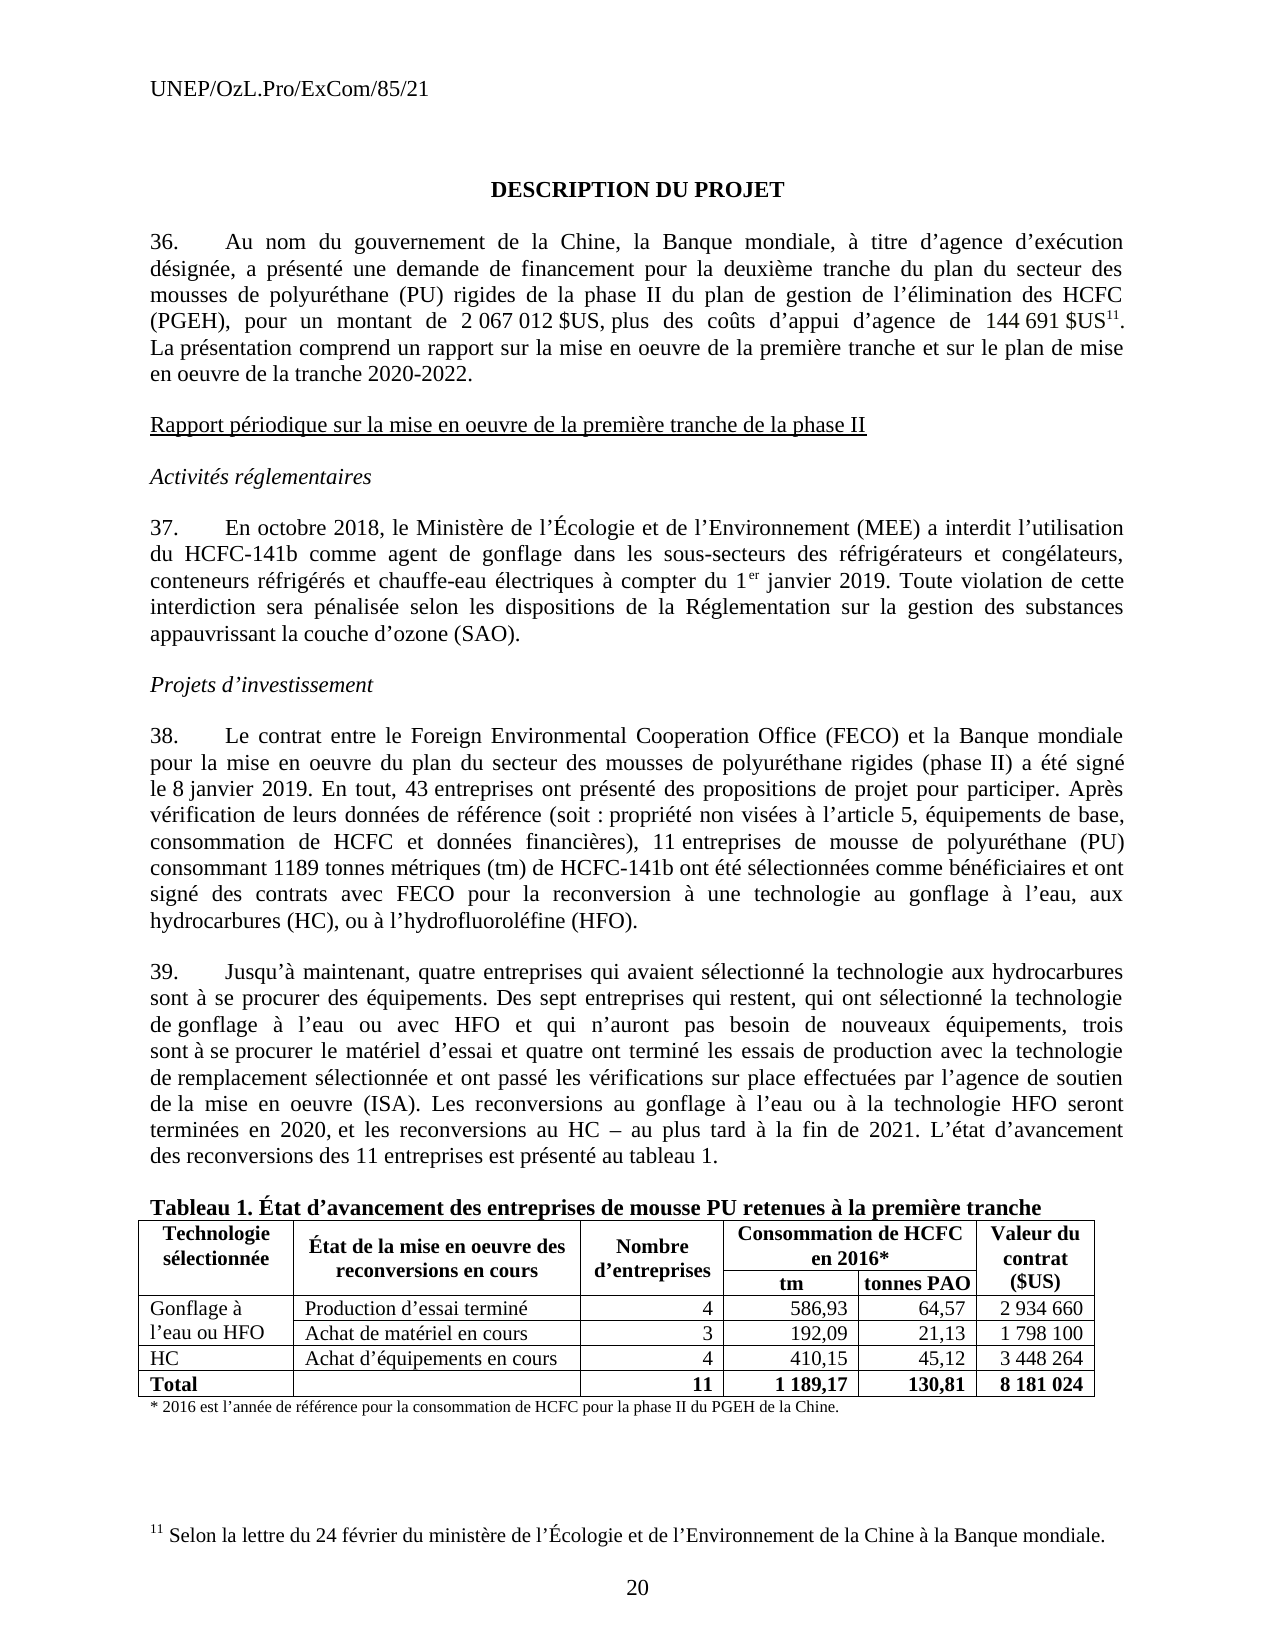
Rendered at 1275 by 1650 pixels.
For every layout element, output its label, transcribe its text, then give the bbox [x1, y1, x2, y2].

table_cell HC [139, 1346, 293, 1370]
subtitle Activités réglementaires [150, 463, 1125, 489]
table_cell Production d’essai terminé [294, 1296, 580, 1320]
text * 2016 est l’année de référence pour la consommation de HCFC pour la phase II du PGEH de la Chine. [150, 1397, 1125, 1416]
subtitle Le contrat entre le Foreign Environmental Cooperation Office (FECO) et la Banque mondiale pour la mise en oeuvre du plan du secteur des mousses de polyuréthane rigides (phase II) a été signé le 8 janvier 2019. En tout, 43 entreprises ont présenté des propositions de projet pour participer. Après vérification de leurs données de référence (soit : propriété non visées à l’article 5, équipements de base, consommation de HCFC et données financières), 11 entreprises de mousse de polyuréthane (PU) consommant 1189 tonnes métriques (tm) de HCFC-141b ont été sélectionnées comme bénéficiaires et ont signé des contrats avec FECO pour la reconversion à une technologie au gonflage à l’eau, aux hydrocarbures (HC), ou à l’hydrofluoroléfine (HFO). [150, 722, 1125, 933]
table_header État de la mise en oeuvre des reconversions en cours [294, 1221, 580, 1295]
table_cell 4 [581, 1346, 723, 1370]
subtitle Projets d’investissement [150, 671, 1125, 697]
table_cell Total [139, 1371, 293, 1396]
table_cell [294, 1371, 580, 1396]
table_cell Achat de matériel en cours [294, 1321, 580, 1345]
text Tableau 1. État d’avancement des entreprises de mousse PU retenues à la première tranche [150, 1194, 1125, 1220]
subtitle Jusqu’à maintenant, quatre entreprises qui avaient sélectionné la technologie aux hydrocarbures sont à se procurer des équipements. Des sept entreprises qui restent, qui ont sélectionné la technologie de gonflage à l’eau ou avec HFO et qui n’auront pas besoin de nouveaux équipements, trois sont à se procurer le matériel d’essai et quatre ont terminé les essais de production avec la technologie de remplacement sélectionnée et ont passé les vérifications sur place effectuées par l’agence de soutien de la mise en oeuvre (ISA). Les reconversions au gonflage à l’eau ou à la technologie HFO seront terminées en 2020, et les reconversions au HC – au plus tard à la fin de 2021. L’état d’avancement des reconversions des 11 entreprises est présenté au tableau 1. [150, 958, 1125, 1169]
table_cell Gonflage à l’eau ou HFO [139, 1296, 293, 1345]
table_cell 8 181 024 [977, 1371, 1094, 1396]
table_cell 3 448 264 [977, 1346, 1094, 1370]
table_header Technologie sélectionnée [139, 1221, 293, 1295]
table_header Nombre d’entreprises [581, 1221, 723, 1295]
table_cell 21,13 [859, 1321, 976, 1345]
table_cell 4 [581, 1296, 723, 1320]
table_cell tonnes PAO [859, 1271, 976, 1295]
table_cell 45,12 [859, 1346, 976, 1370]
table_cell 410,15 [724, 1346, 858, 1370]
table_cell tm [724, 1271, 858, 1295]
text DESCRIPTION DU PROJET [150, 176, 1125, 202]
text Rapport périodique sur la mise en oeuvre de la première tranche de la phase II [150, 411, 1125, 438]
table_header Consommation de HCFC en 2016* [724, 1221, 976, 1269]
table_cell 11 [581, 1371, 723, 1396]
subtitle Au nom du gouvernement de la Chine, la Banque mondiale, à titre d’agence d’exécution désignée, a présenté une demande de financement pour la deuxième tranche du plan du secteur des mousses de polyuréthane (PU) rigides de la phase II du plan de gestion de l’élimination des HCFC (PGEH), pour un montant de 2 067 012 $US, plus des coûts d’appui d’agence de 144 691 $US. La présentation comprend un rapport sur la mise en oeuvre de la première tranche et sur le plan de mise en oeuvre de la tranche 2020-2022. [150, 228, 1125, 386]
table_cell 2 934 660 [977, 1296, 1094, 1320]
table_cell 64,57 [859, 1296, 976, 1320]
subtitle En octobre 2018, le Ministère de l’Écologie et de l’Environnement (MEE) a interdit l’utilisation du HCFC-141b comme agent de gonflage dans les sous-secteurs des réfrigérateurs et congélateurs, conteneurs réfrigérés et chauffe-eau électriques à compter du 1er janvier 2019. Toute violation de cette interdiction sera pénalisée selon les dispositions de la Réglementation sur la gestion des substances appauvrissant la couche d’ozone (SAO). [150, 514, 1125, 646]
table_cell 192,09 [724, 1321, 858, 1345]
table_cell 130,81 [859, 1371, 976, 1396]
table_cell 3 [581, 1321, 723, 1345]
table_cell 1 798 100 [977, 1321, 1094, 1345]
table_cell Achat d’équipements en cours [294, 1346, 580, 1370]
table_header Valeur du contrat ($US) [977, 1221, 1094, 1295]
table_cell 586,93 [724, 1296, 858, 1320]
table_cell 1 189,17 [724, 1371, 858, 1396]
